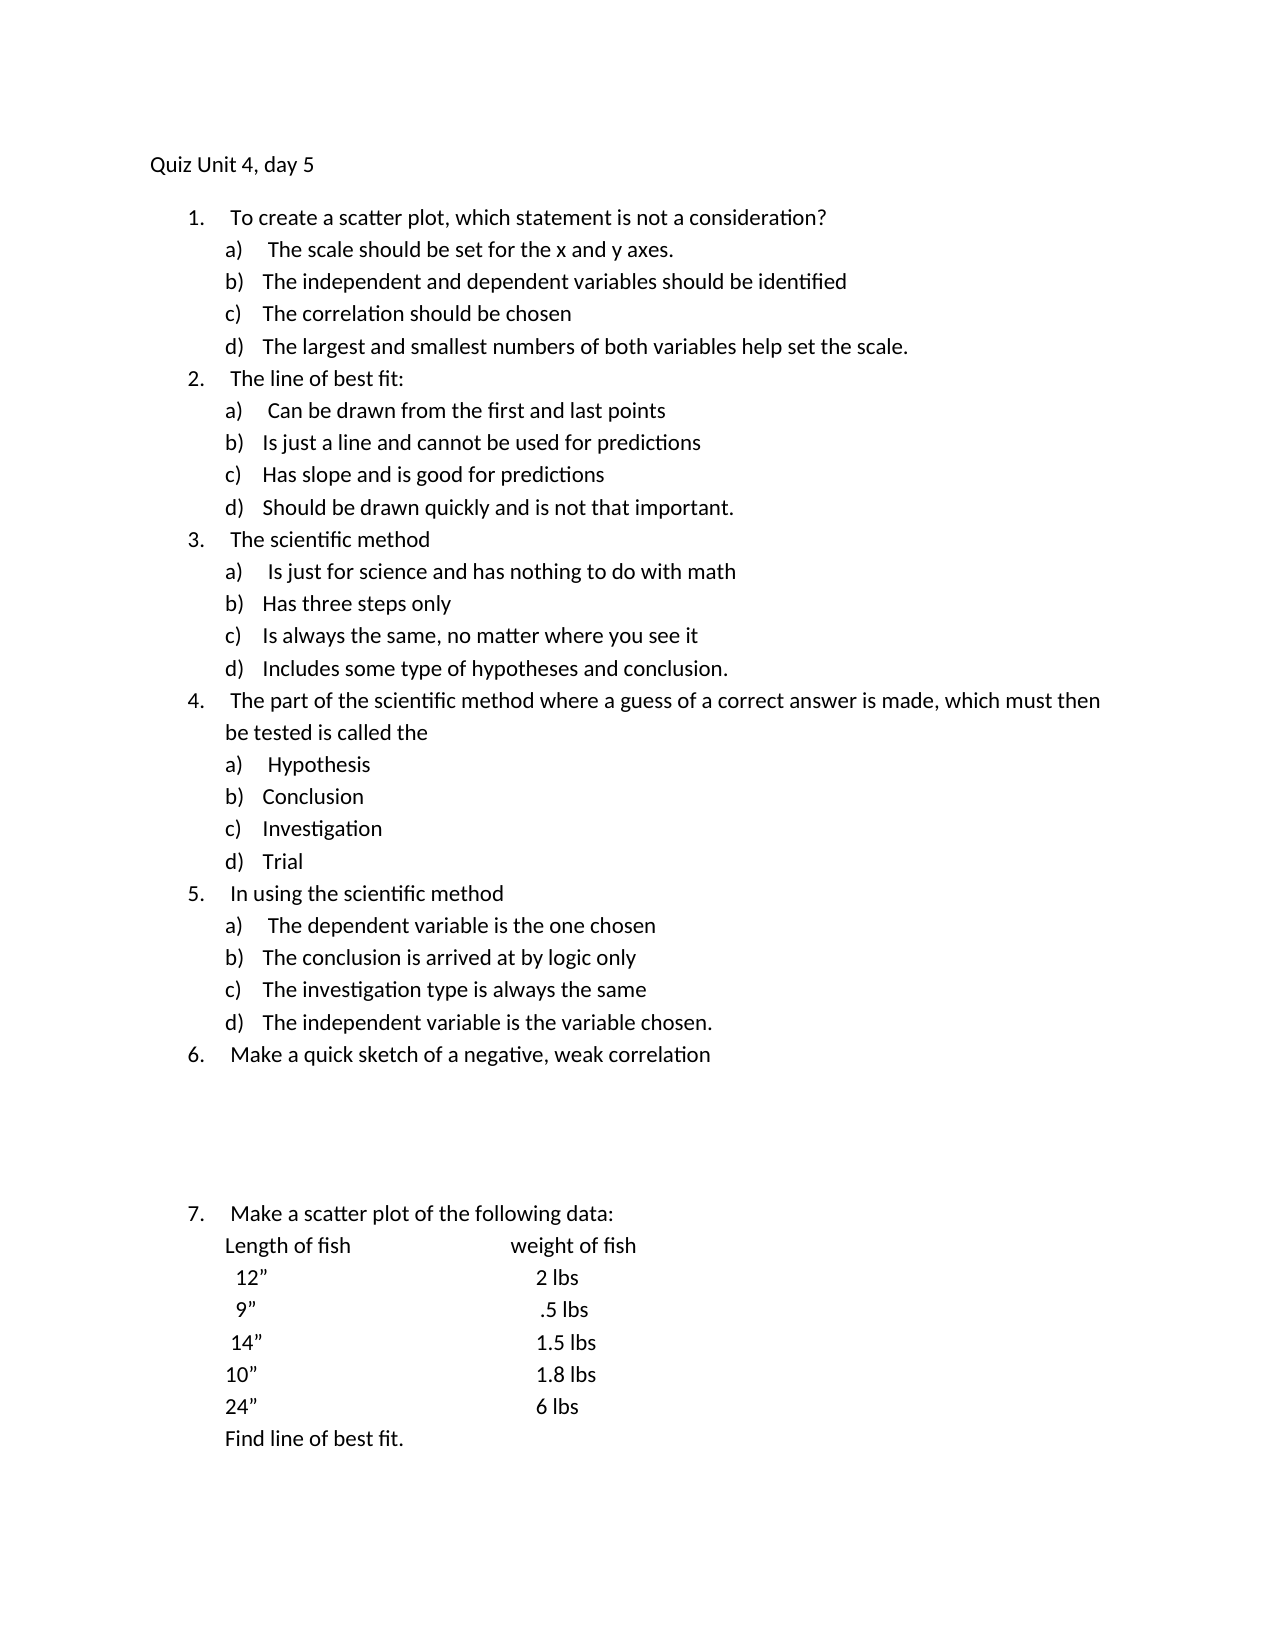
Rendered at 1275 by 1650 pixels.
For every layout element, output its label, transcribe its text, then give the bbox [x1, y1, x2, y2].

list The scale should be set for the x and y axes. [225, 235, 1125, 263]
list Includes some type of hypotheses and conclusion. [225, 654, 1125, 682]
list Is always the same, no matter where you see it [225, 621, 1125, 649]
list The part of the scientific method where a guess of a correct answer is made, which must then be tested is called the [187, 686, 1125, 746]
list 24” 6 lbs [225, 1392, 1125, 1420]
list The scientific method [187, 525, 1125, 553]
list Length of fish weight of fish [225, 1231, 1125, 1259]
list The independent variable is the variable chosen. [225, 1008, 1125, 1036]
list Is just a line and cannot be used for predictions [225, 428, 1125, 456]
list 9” .5 lbs [225, 1296, 1125, 1323]
list The dependent variable is the one chosen [225, 911, 1125, 939]
list Has slope and is good for predictions [225, 461, 1125, 488]
list In using the scientific method [187, 879, 1125, 907]
list Find line of best fit. [225, 1424, 1125, 1452]
list Has three steps only [225, 589, 1125, 617]
list Is just for science and has nothing to do with math [225, 557, 1125, 585]
list Trial [225, 847, 1125, 875]
list To create a scatter plot, which statement is not a consideration? [187, 203, 1125, 231]
text Quiz Unit 4, day 5 [150, 150, 1125, 178]
list 10” 1.8 lbs [225, 1360, 1125, 1388]
list Hypothesis [225, 750, 1125, 778]
list The line of best fit: [187, 364, 1125, 392]
list Make a scatter plot of the following data: [187, 1199, 1125, 1227]
list Investigation [225, 814, 1125, 843]
list The independent and dependent variables should be identified [225, 267, 1125, 295]
list Make a quick sketch of a negative, weak correlation [187, 1040, 1125, 1068]
list The largest and smallest numbers of both variables help set the scale. [225, 332, 1125, 360]
list The conclusion is arrived at by logic only [225, 943, 1125, 971]
list Can be drawn from the first and last points [225, 396, 1125, 424]
list 12” 2 lbs [225, 1263, 1125, 1291]
list The correlation should be chosen [225, 299, 1125, 328]
list The investigation type is always the same [225, 976, 1125, 1003]
list Conclusion [225, 782, 1125, 810]
list Should be drawn quickly and is not that important. [225, 493, 1125, 521]
list 14” 1.5 lbs [225, 1328, 1125, 1356]
